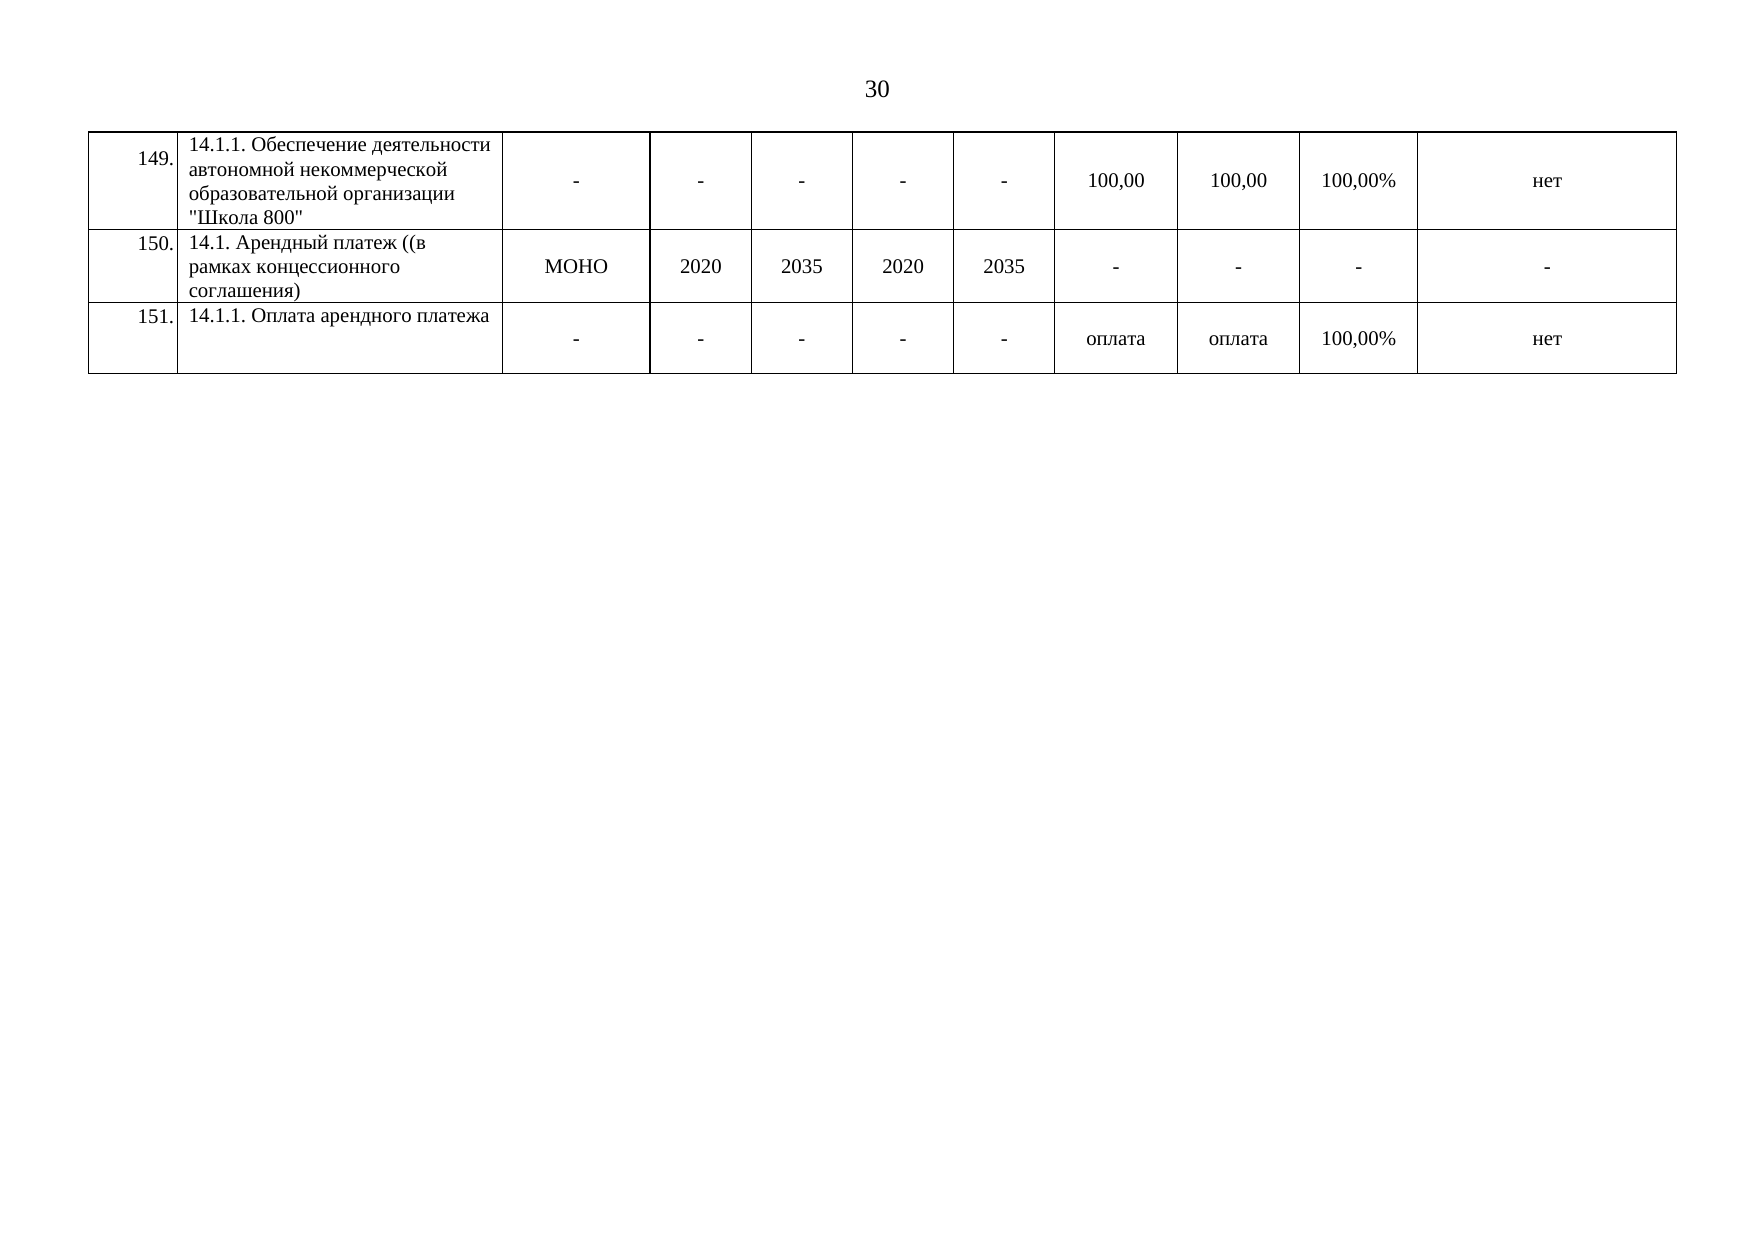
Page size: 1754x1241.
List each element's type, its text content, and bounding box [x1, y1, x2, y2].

table_cell 100,00% [1300, 133, 1417, 229]
table_cell нет [1418, 303, 1676, 373]
table_cell - [954, 133, 1054, 229]
table_cell - [853, 133, 953, 229]
table_cell 2035 [752, 230, 852, 302]
table_cell - [752, 133, 852, 229]
table_cell [89, 133, 177, 229]
table_cell - [853, 303, 953, 373]
table_cell 100,00 [1178, 133, 1299, 229]
table_cell оплата [1055, 303, 1177, 373]
table_cell 2020 [853, 230, 953, 302]
table_cell - [503, 133, 649, 229]
table_cell 14.1.1. Обеспечение деятельности автономной некоммерческой образовательной организации "Школа 800" [178, 133, 502, 229]
table_cell 2020 [651, 230, 751, 302]
table_cell 2035 [954, 230, 1054, 302]
table_cell - [651, 303, 751, 373]
table_cell 100,00% [1300, 303, 1417, 373]
table_cell 100,00 [1055, 133, 1177, 229]
table_cell оплата [1178, 303, 1299, 373]
table_cell - [503, 303, 649, 373]
table_cell 14.1. Арендный платеж ((в рамках концессионного соглашения) [178, 230, 502, 302]
table_cell МОНО [503, 230, 649, 302]
table_cell - [1300, 230, 1417, 302]
table_cell - [752, 303, 852, 373]
table_cell - [1178, 230, 1299, 302]
table_cell - [1418, 230, 1676, 302]
table_cell - [651, 133, 751, 229]
table_cell - [954, 303, 1054, 373]
table_cell нет [1418, 133, 1676, 229]
table_cell 14.1.1. Оплата арендного платежа [178, 303, 502, 373]
table_cell [89, 303, 177, 373]
table_cell [89, 230, 177, 302]
table_cell - [1055, 230, 1177, 302]
